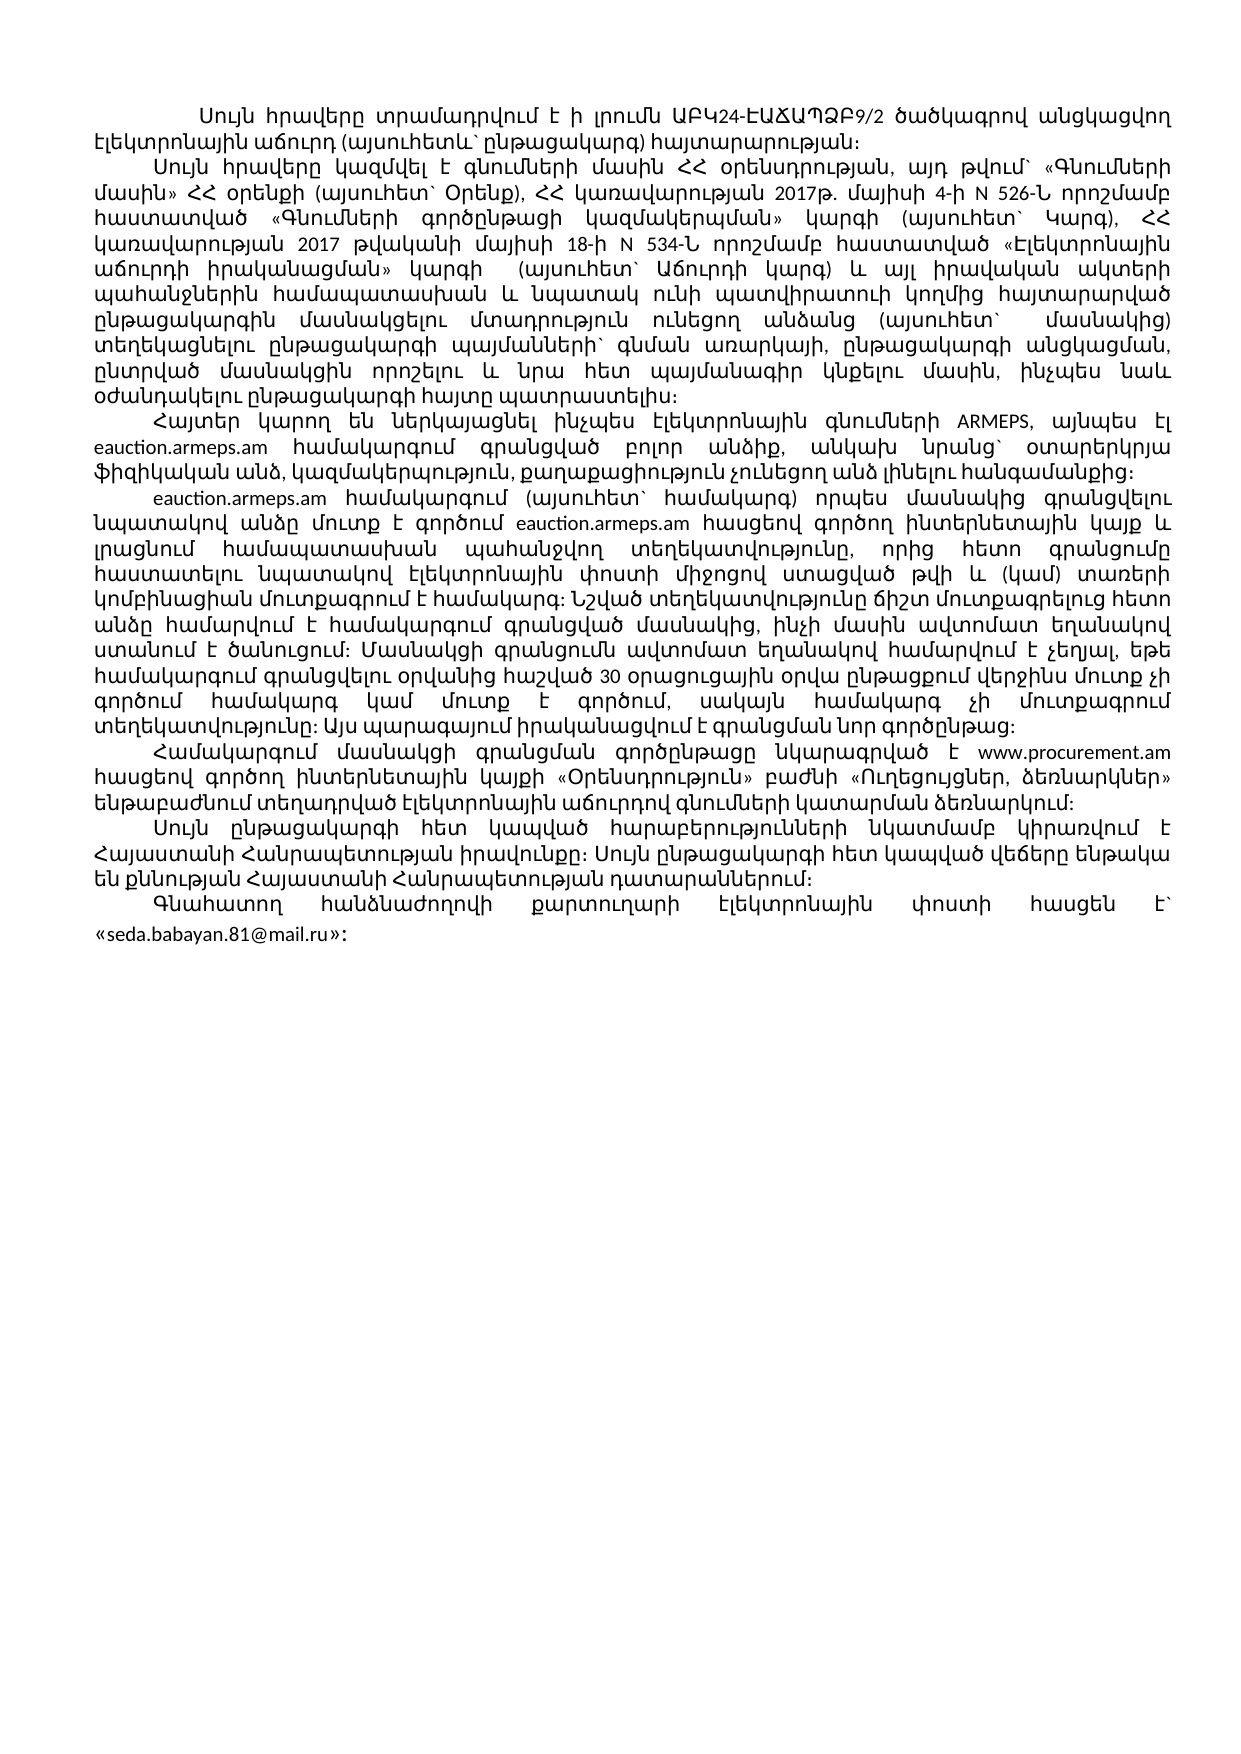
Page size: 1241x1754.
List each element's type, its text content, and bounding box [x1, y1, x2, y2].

text Հայտեր կարող են ներկայացնել ինչպես էլեկտրոնային գնումների ARMEPS, այնպես էլ eauction.armeps.am համակարգում գրանցված բոլոր անձիք, անկախ նրանց` օտարերկրյա ֆիզիկական անձ, կազմակերպություն, քաղաքացիություն չունեցող անձ լինելու հանգամանքից։ [94, 409, 1171, 485]
text Սույն ընթացակարգի հետ կապված հարաբերությունների նկատմամբ կիրառվում է Հայաստանի Հանրապետության իրավունքը։ Սույն ընթացակարգի հետ կապված վեճերը ենթակա են քննության Հայաստանի Հանրապետության դատարաններում։ [94, 815, 1171, 892]
text Համակարգում մասնակցի գրանցման գործընթացը նկարագրված է www.procurement.am հասցեով գործող ինտերնետային կայքի «Օրենսդրություն» բաժնի «Ուղեցույցներ, ձեռնարկներ» ենթաբաժնում տեղադրված էլեկտրոնային աճուրդով գնումների կատարման ձեռնարկում: [94, 739, 1171, 815]
text Սույն հրավերը տրամադրվում է ի լրումն ԱԲԿ24-ԷԱՃԱՊՁԲ9/2 ծածկագրով անցկացվող էլեկտրոնային աճուրդ (այսուհետև` ընթացակարգ) հայտարարության։ [94, 104, 1171, 154]
text eauction.armeps.am համակարգում (այսուհետ` համակարգ) որպես մասնակից գրանցվելու նպատակով անձը մուտք է գործում eauction.armeps.am հասցեով գործող ինտերնետային կայք և լրացնում համապատասխան պահանջվող տեղեկատվությունը, որից հետո գրանցումը հաստատելու նպատակով էլեկտրոնային փոստի միջոցով ստացված թվի և (կամ) տառերի կոմբինացիան մուտքագրում է համակարգ: Նշված տեղեկատվությունը ճիշտ մուտքագրելուց հետո անձը համարվում է համակարգում գրանցված մասնակից, ինչի մասին ավտոմատ եղանակով ստանում է ծանուցում: Մասնակցի գրանցումն ավտոմատ եղանակով համարվում է չեղյալ, եթե համակարգում գրանցվելու օրվանից հաշված 30 օրացուցային օրվա ընթացքում վերջինս մուտք չի գործում համակարգ կամ մուտք է գործում, սակայն համակարգ չի մուտքագրում տեղեկատվությունը: Այս պարագայում իրականացվում է գրանցման նոր գործընթաց: [94, 485, 1171, 739]
text Սույն հրավերը կազմվել է գնումների մասին ՀՀ օրենսդրության, այդ թվում` «Գնումների մասին» ՀՀ օրենքի (այսուհետ` Օրենք), ՀՀ կառավարության 2017թ. մայիսի 4-ի N 526-Ն որոշմամբ հաստատված «Գնումների գործընթացի կազմակերպման» կարգի (այսուհետ` Կարգ), ՀՀ կառավարության 2017 թվականի մայիսի 18-ի N 534-Ն որոշմամբ հաստատված «Էլեկտրոնային աճուրդի իրականացման» կարգի (այսուհետ` Աճուրդի կարգ) և այլ իրավական ակտերի պահանջներին համապատասխան և նպատակ ունի պատվիրատուի կողմից հայտարարված ընթացակարգին մասնակցելու մտադրություն ունեցող անձանց (այսուհետ` մասնակից) տեղեկացնելու ընթացակարգի պայմանների` գնման առարկայի, ընթացակարգի անցկացման, ընտրված մասնակցին որոշելու և նրա հետ պայմանագիր կնքելու մասին, ինչպես նաև օժանդակելու ընթացակարգի հայտը պատրաստելիս։ [94, 154, 1171, 409]
text Գնահատող հանձնաժողովի քարտուղարի էլեկտրոնային փոստի հասցեն է` «seda.babayan.81@mail.ru»: [94, 892, 1171, 948]
